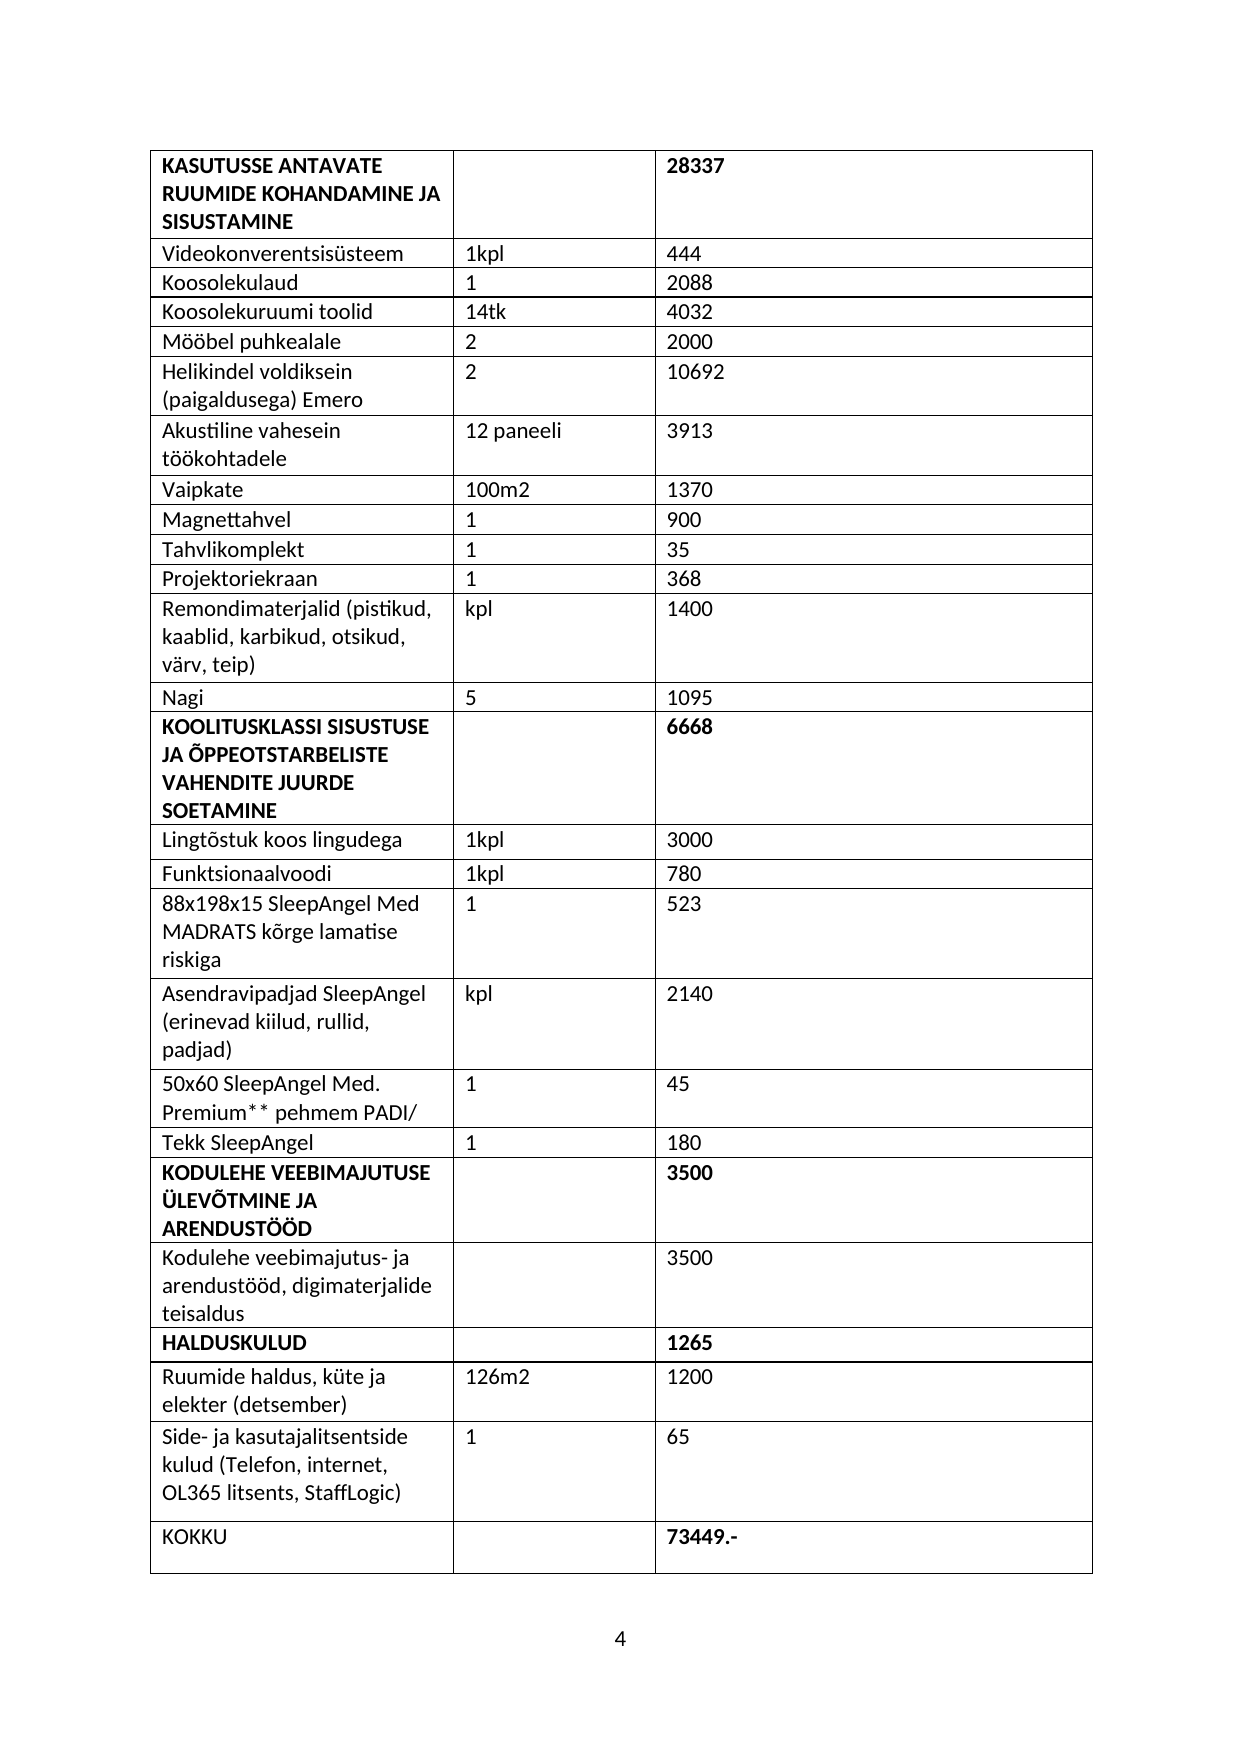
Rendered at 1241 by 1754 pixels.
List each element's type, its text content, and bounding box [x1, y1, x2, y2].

table_cell 12 paneeli [454, 416, 655, 474]
table_cell 10692 [656, 357, 1092, 415]
table_cell 523 [656, 889, 1092, 978]
table_cell Magnettahvel [151, 505, 453, 534]
table_cell Lingtõstuk koos lingudega [151, 825, 453, 858]
table_cell 5 [454, 683, 655, 711]
table_cell Remondimaterjalid (pistikud, kaablid, karbikud, otsikud, värv, teip) [151, 594, 453, 682]
table_cell kpl [454, 594, 655, 682]
table_cell 2000 [656, 327, 1092, 356]
table_cell 1kpl [454, 239, 655, 267]
table_cell 1265 [656, 1328, 1092, 1361]
table_cell Akustiline vahesein töökohtadele [151, 416, 453, 474]
table_cell Asendravipadjad SleepAngel (erinevad kiilud, rullid, padjad) [151, 979, 453, 1068]
table_cell KOKKU [151, 1522, 453, 1572]
table_cell Mööbel puhkealale [151, 327, 453, 356]
table_cell [454, 151, 655, 238]
table_cell 3500 [656, 1158, 1092, 1242]
table_cell 1 [454, 1128, 655, 1157]
table_cell 88x198x15 SleepAngel Med MADRATS kõrge lamatise riskiga [151, 889, 453, 978]
table_cell KODULEHE VEEBIMAJUTUSE ÜLEVÕTMINE JA ARENDUSTÖÖD [151, 1158, 453, 1242]
table_cell 1 [454, 565, 655, 593]
table_cell [454, 712, 655, 824]
table_cell 45 [656, 1070, 1092, 1127]
table_cell Side- ja kasutajalitsentside kulud (Telefon, internet, OL365 litsents, StaffLogic) [151, 1422, 453, 1521]
table_cell 100m2 [454, 476, 655, 504]
table_cell 1200 [656, 1363, 1092, 1421]
table_cell Projektoriekraan [151, 565, 453, 593]
table_cell 780 [656, 860, 1092, 888]
table_cell [454, 1243, 655, 1327]
table_cell 2 [454, 327, 655, 356]
table_cell [454, 1158, 655, 1242]
table_cell 6668 [656, 712, 1092, 824]
table_cell Koosolekuruumi toolid [151, 298, 453, 326]
table_cell Videokonverentsisüsteem [151, 239, 453, 267]
table_cell 2 [454, 357, 655, 415]
table_cell HALDUSKULUD [151, 1328, 453, 1361]
table_cell 368 [656, 565, 1092, 593]
table_cell 1 [454, 505, 655, 534]
table_cell 4032 [656, 298, 1092, 326]
table_cell 1 [454, 889, 655, 978]
table_cell 1095 [656, 683, 1092, 711]
table_cell Koosolekulaud [151, 268, 453, 296]
table_cell 2088 [656, 268, 1092, 296]
table_cell Tahvlikomplekt [151, 535, 453, 563]
table_cell [454, 1328, 655, 1361]
table_cell Nagi [151, 683, 453, 711]
table_cell 50x60 SleepAngel Med. Premium** pehmem PADI/ [151, 1070, 453, 1127]
table_cell 1 [454, 268, 655, 296]
table_cell Ruumide haldus, küte ja elekter (detsember) [151, 1363, 453, 1421]
table_cell 126m2 [454, 1363, 655, 1421]
table_cell Helikindel voldiksein (paigaldusega) Emero [151, 357, 453, 415]
table_cell 14tk [454, 298, 655, 326]
table_cell 900 [656, 505, 1092, 534]
table_cell 2140 [656, 979, 1092, 1068]
table_cell 1 [454, 1070, 655, 1127]
table_cell Funktsionaalvoodi [151, 860, 453, 888]
table_cell Tekk SleepAngel [151, 1128, 453, 1157]
table_cell 1 [454, 1422, 655, 1521]
table_cell Vaipkate [151, 476, 453, 504]
table_cell 1400 [656, 594, 1092, 682]
table_cell [454, 1522, 655, 1572]
table_cell 28337 [656, 151, 1092, 238]
table_cell 1kpl [454, 860, 655, 888]
table_cell 3000 [656, 825, 1092, 858]
table_cell 3913 [656, 416, 1092, 474]
table_cell 3500 [656, 1243, 1092, 1327]
table_cell 73449.- [656, 1522, 1092, 1572]
table_cell 1kpl [454, 825, 655, 858]
table_cell 180 [656, 1128, 1092, 1157]
table_cell Kodulehe veebimajutus- ja arendustööd, digimaterjalide teisaldus [151, 1243, 453, 1327]
table_cell KASUTUSSE ANTAVATE RUUMIDE KOHANDAMINE JA SISUSTAMINE [151, 151, 453, 238]
table_cell 65 [656, 1422, 1092, 1521]
table_cell 444 [656, 239, 1092, 267]
table_cell KOOLITUSKLASSI SISUSTUSE JA ÕPPEOTSTARBELISTE VAHENDITE JUURDE SOETAMINE [151, 712, 453, 824]
table_cell 35 [656, 535, 1092, 563]
table_cell 1 [454, 535, 655, 563]
table_cell kpl [454, 979, 655, 1068]
table_cell 1370 [656, 476, 1092, 504]
